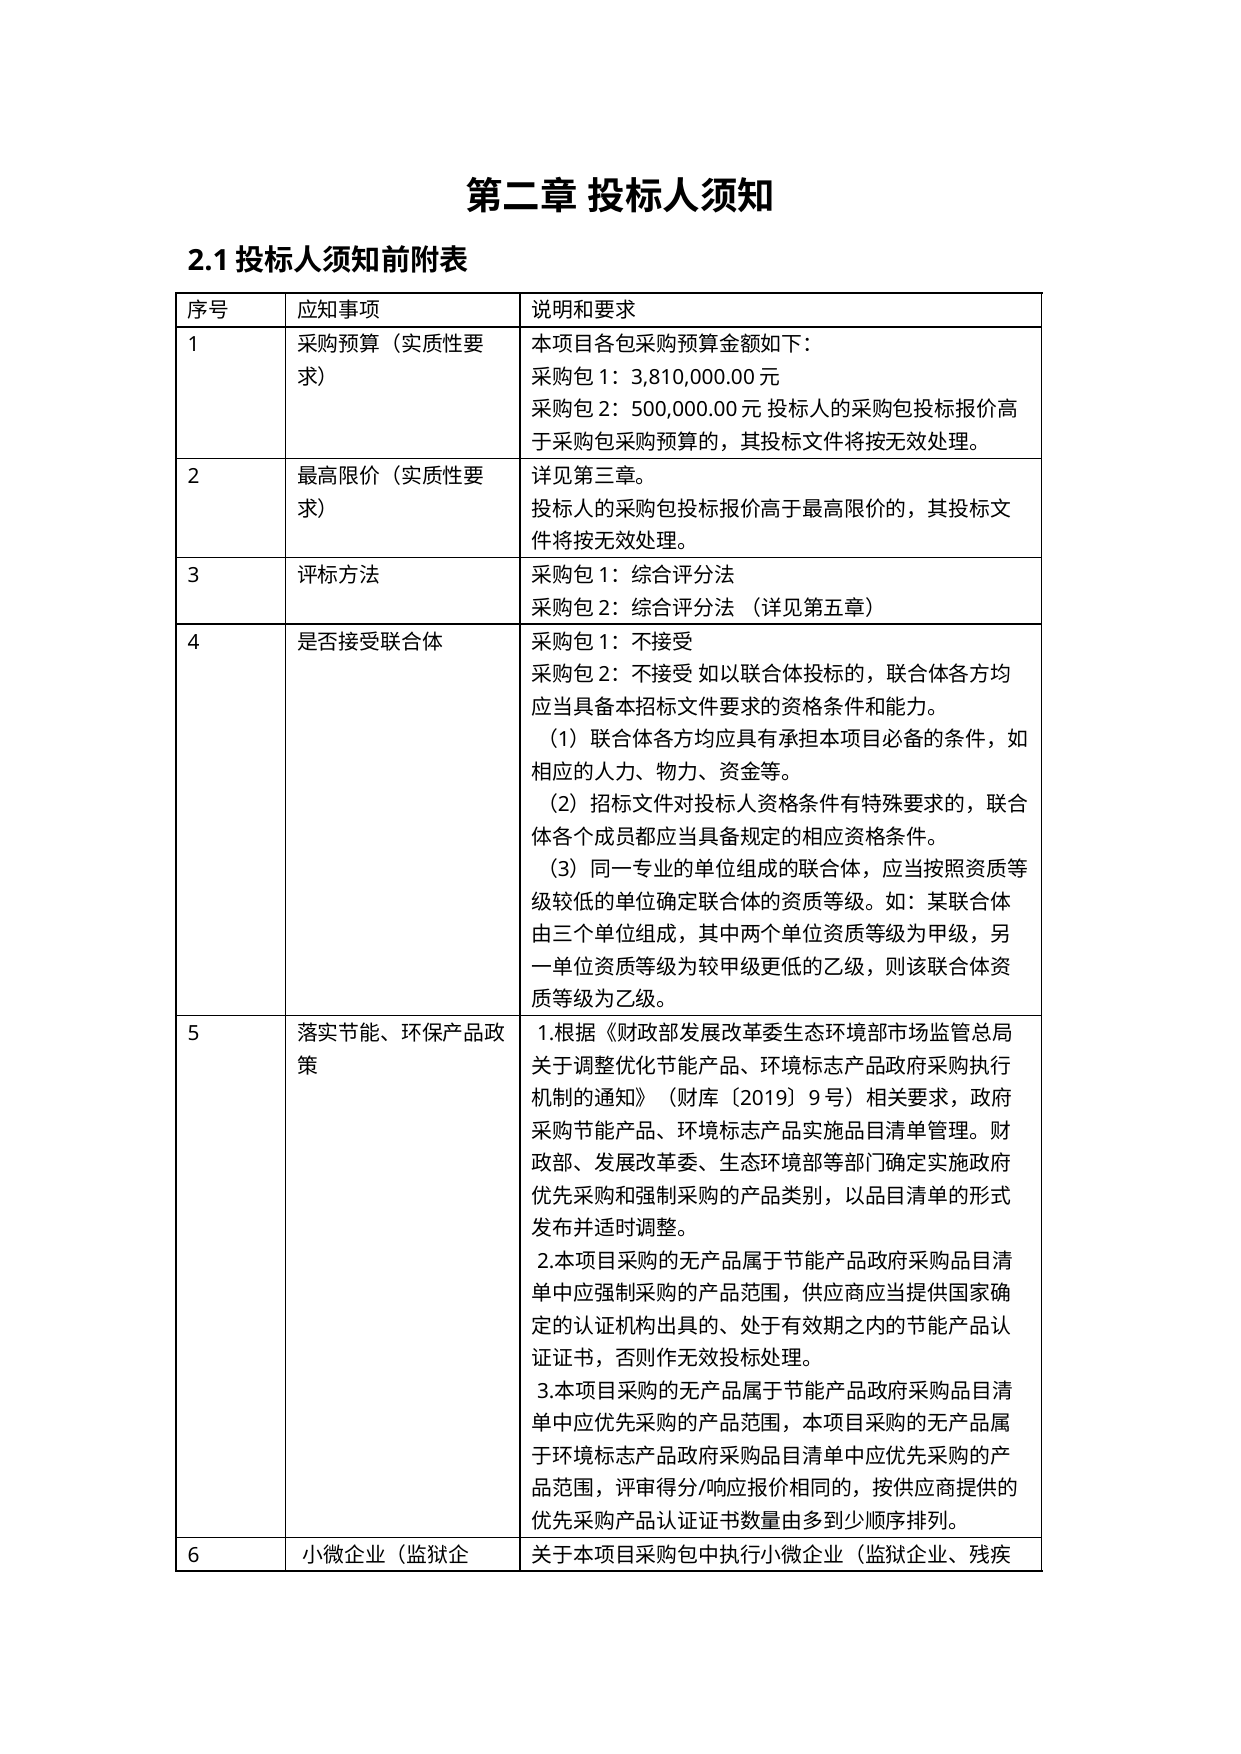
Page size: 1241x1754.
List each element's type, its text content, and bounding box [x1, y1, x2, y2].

table_cell 采购包1：综合评分法 采购包2：综合评分法 （详见第五章） [521, 558, 1041, 623]
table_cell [286, 1538, 519, 1570]
table_cell 1.根据《财政部发展改革委生态环境部市场监管总局关于调整优化节能产品、环境标志产品政府采购执行机制的通知》（财库〔2019〕9号）相关要求，政府采购节能产品、环境标志产品实施品目清单管理。财政部、发展改革委、生态环境部等部门确定实施政府优先采购和强制采购的产品类别，以品目清单的形式发布并适时调整。 2.本项目采购的无产品属于节能产品政府采购品目清单中应强制采购的产品范围，供应商应当提供国家确定的认证机构出具的、处于有效期之内的节能产品认证证书，否则作无效投标处理。 3.本项目采购的无产品属于节能产品政府采购品目清单中应优先采购的产品范围，本项目采购的无产品属于环境标志产品政府采购品目清单中应优先采购的产品范围，评审得分/响应报价相同的，按供应商提供的优先采购产品认证证书数量由多到少顺序排列。 [521, 1016, 1041, 1536]
table_header 序号 [177, 294, 285, 326]
table_cell 采购包1：不接受 采购包2：不接受 如以联合体投标的，联合体各方均应当具备本招标文件要求的资格条件和能力。 （1）联合体各方均应具有承担本项目必备的条件，如相应的人力、物力、资金等。 （2）招标文件对投标人资格条件有特殊要求的，联合体各个成员都应当具备规定的相应资格条件。 （3）同一专业的单位组成的联合体，应当按照资质等级较低的单位确定联合体的资质等级。如：某联合体由三个单位组成，其中两个单位资质等级为甲级，另一单位资质等级为较甲级更低的乙级，则该联合体资质等级为乙级。 [521, 625, 1041, 1015]
table_cell 最高限价（实质性要求） [286, 459, 519, 557]
table_cell 评标方法 [286, 558, 519, 623]
table_header 应知事项 [286, 294, 519, 326]
table_cell 3 [177, 558, 285, 623]
table_cell 4 [177, 625, 285, 1015]
table_cell 本项目各包采购预算金额如下： 采购包1：3,810,000.00元 采购包2：500,000.00元 投标人的采购包投标报价高于采购包采购预算的，其投标文件将按无效处理。 [521, 328, 1041, 458]
table_cell 落实节能、环保产品政策 [286, 1016, 519, 1536]
table_cell 是否接受联合体 [286, 625, 519, 1015]
table_cell 详见第三章。 投标人的采购包投标报价高于最高限价的，其投标文件将按无效处理。 [521, 459, 1041, 557]
table_header 说明和要求 [521, 294, 1041, 326]
table_cell 6 [177, 1538, 285, 1570]
text 第二章 投标人须知 [187, 162, 1053, 227]
table_cell 2 [177, 459, 285, 557]
text 2.1投标人须知前附表 [187, 227, 1053, 292]
table_cell 采购预算（实质性要求） [286, 328, 519, 458]
table_cell 5 [177, 1016, 285, 1536]
table_cell 1 [177, 328, 285, 458]
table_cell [521, 1538, 1041, 1570]
